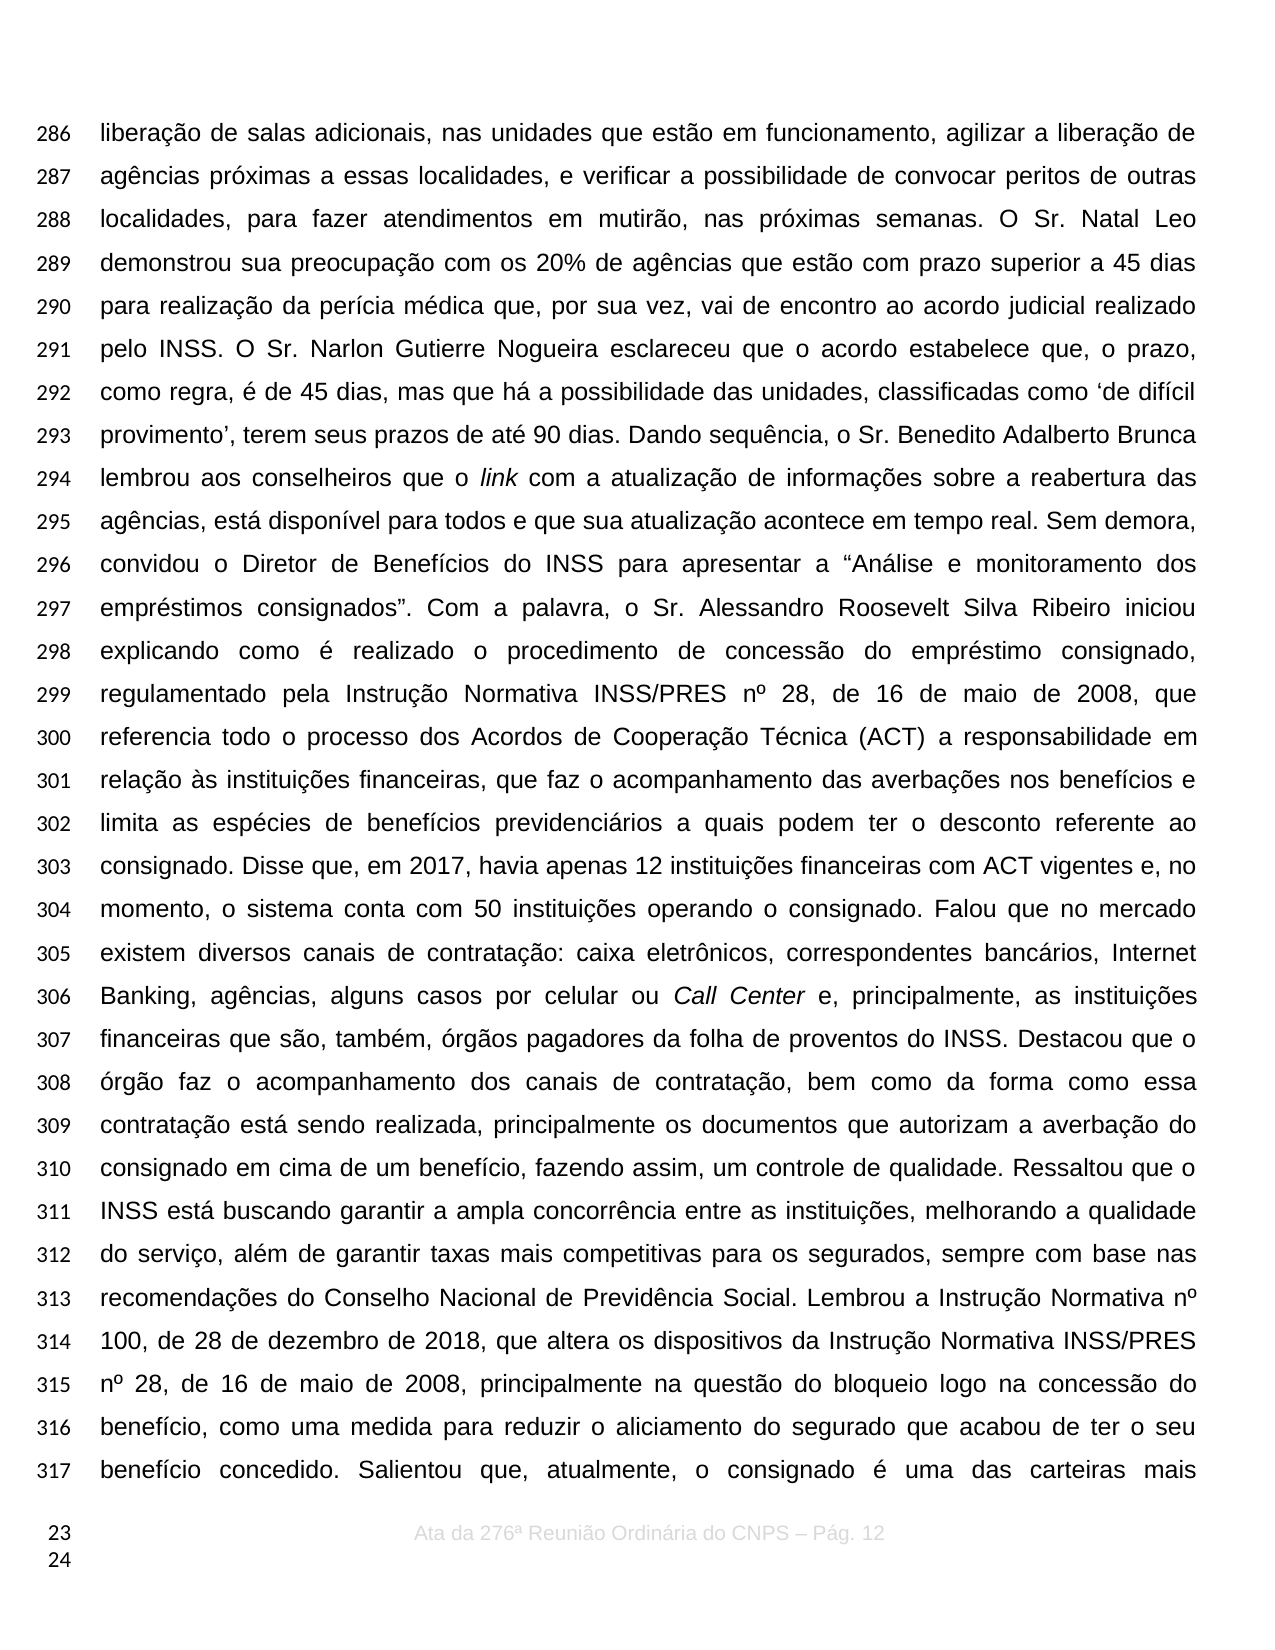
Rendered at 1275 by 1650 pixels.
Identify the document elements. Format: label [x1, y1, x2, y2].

text [99, 118, 1198, 1484]
